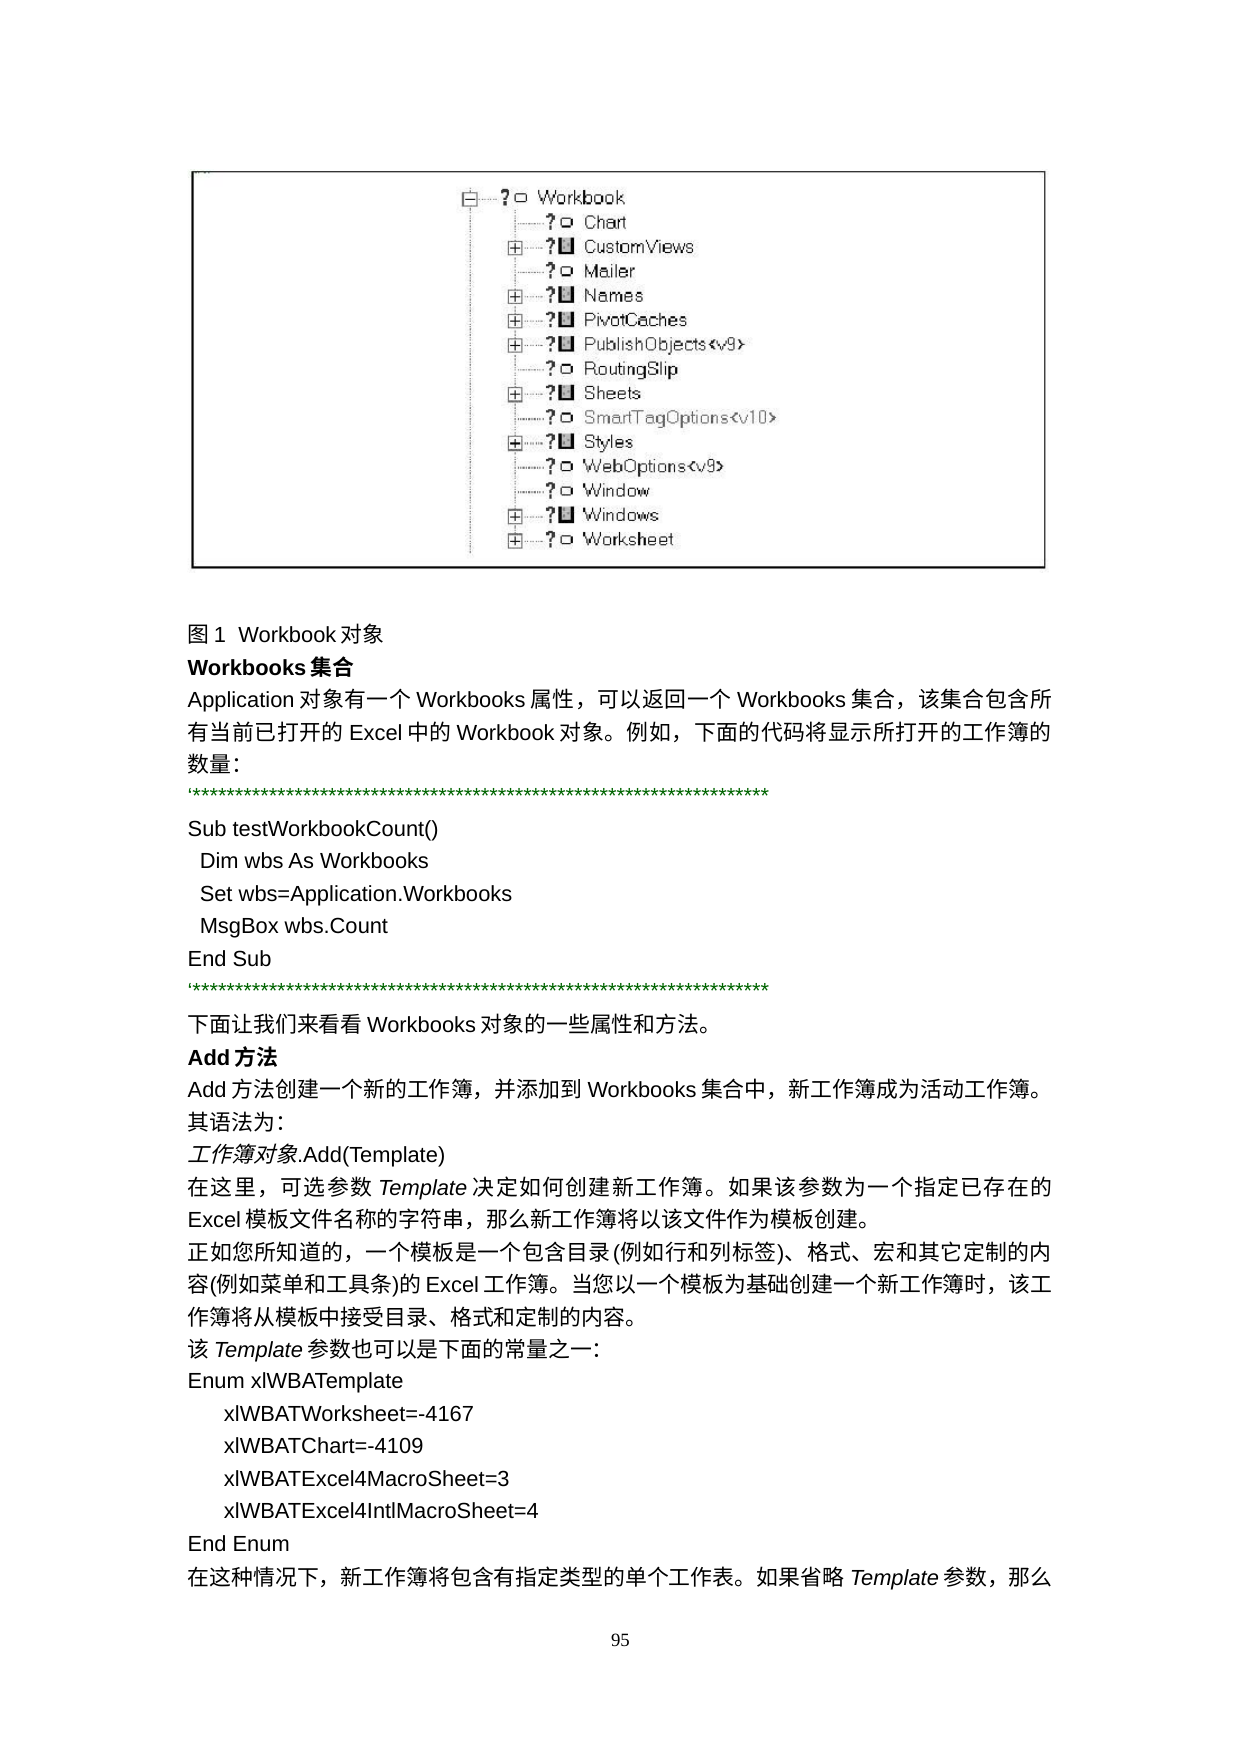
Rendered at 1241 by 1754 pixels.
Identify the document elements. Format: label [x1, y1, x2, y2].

text [187, 162, 1053, 1592]
picture [187, 169, 1050, 573]
